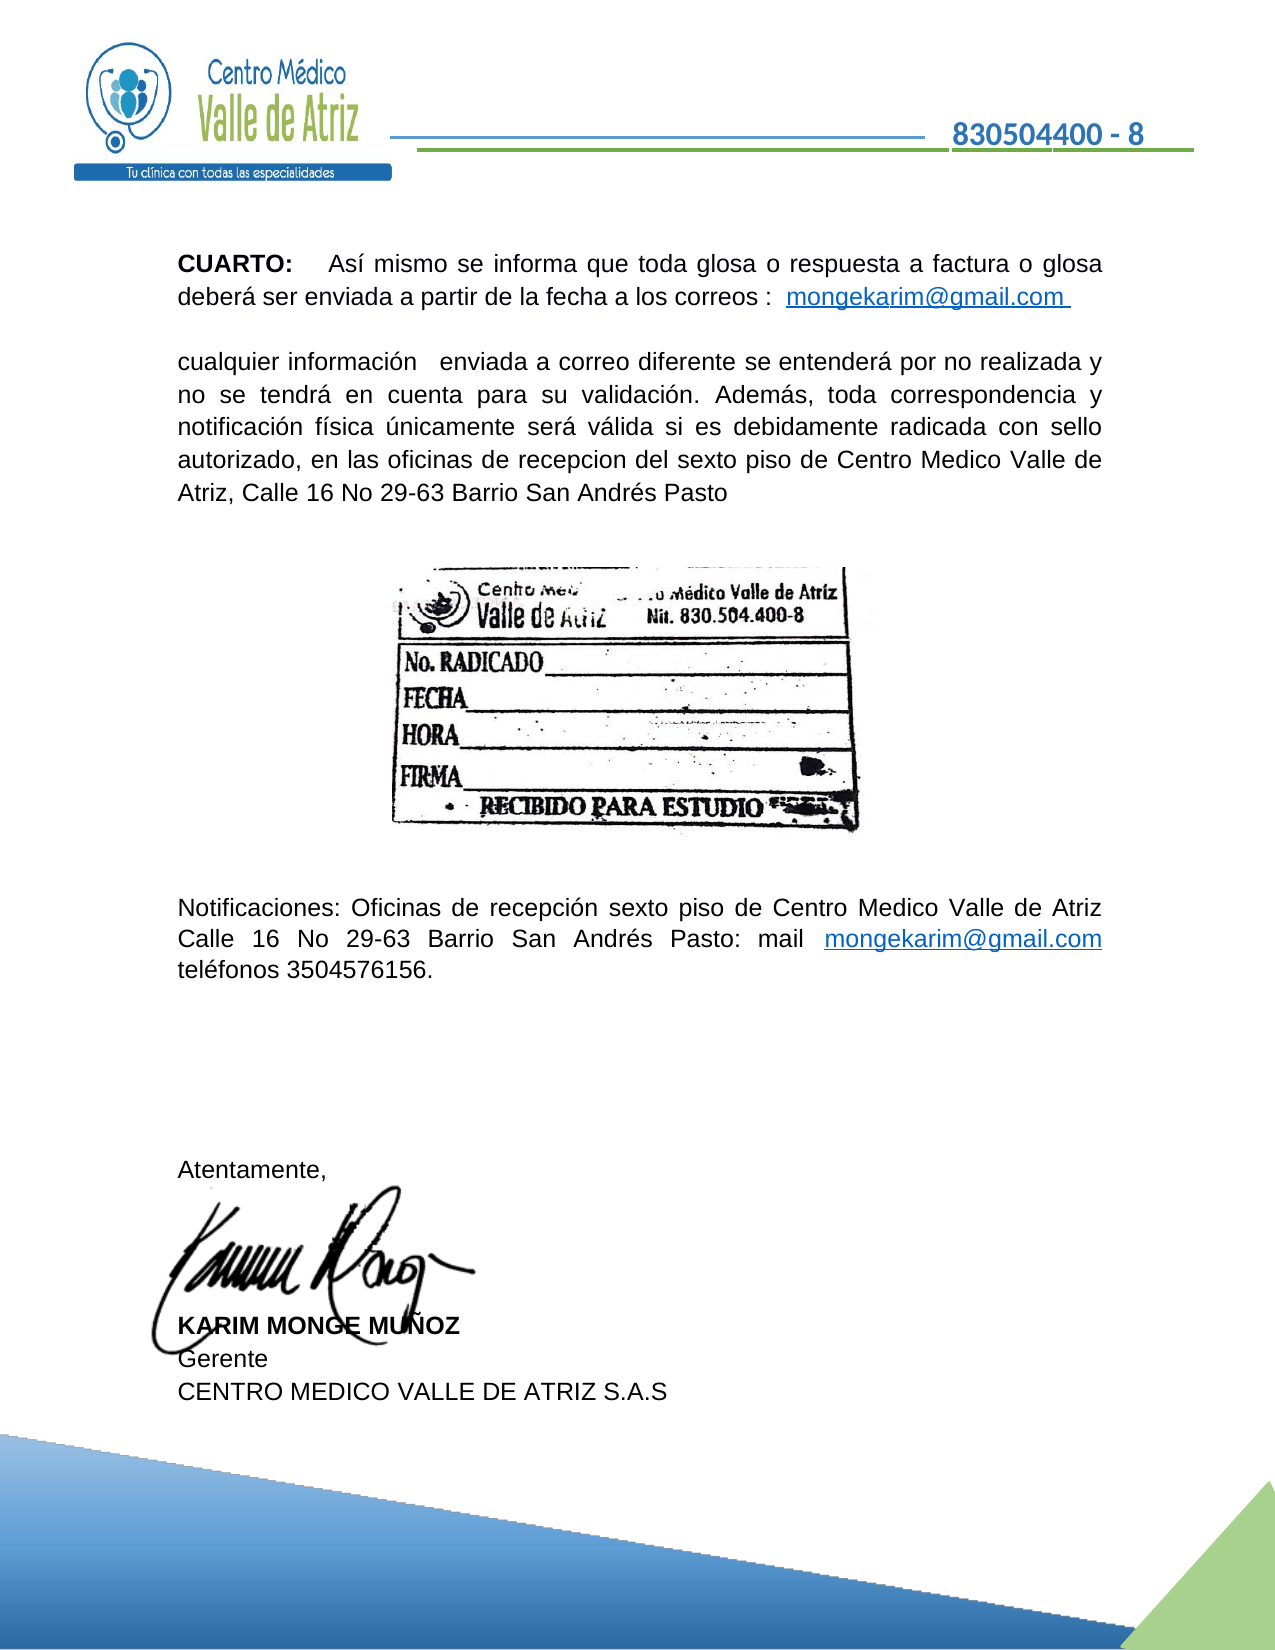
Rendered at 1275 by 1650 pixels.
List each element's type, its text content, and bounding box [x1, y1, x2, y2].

text Notificaciones: Oficinas de recepción sexto piso de Centro Medico Valle de Atriz Calle 16 No 29-63 Barrio San Andrés Pasto: mail mongekarim@gmail.com teléfonos 3504576156. [177, 891, 1102, 985]
text cualquier información enviada a correo diferente se entenderá por no realizada y no se tendrá en cuenta para su validación. Además, toda correspondencia y notificación física únicamente será válida si es debidamente radicada con sello autorizado, en las oficinas de recepcion del sexto piso de Centro Medico Valle de Atriz, Calle 16 No 29-63 Barrio San Andrés Pasto [177, 347, 1102, 506]
picture [392, 567, 873, 838]
picture [133, 1156, 486, 1364]
text Atentamente, [177, 1155, 1275, 1184]
text Gerente [177, 1344, 1275, 1373]
text KARIM MONGE MUÑOZ [177, 1311, 1275, 1340]
text CENTRO MEDICO VALLE DE ATRIZ S.A.S [177, 1377, 1275, 1406]
text CUARTO: Así mismo se informa que toda glosa o respuesta a factura o glosa deberá ser enviada a partir de la fecha a los correos : mongekarim@gmail.com [177, 249, 1102, 310]
picture [70, 15, 395, 184]
picture [0, 1432, 1264, 1650]
